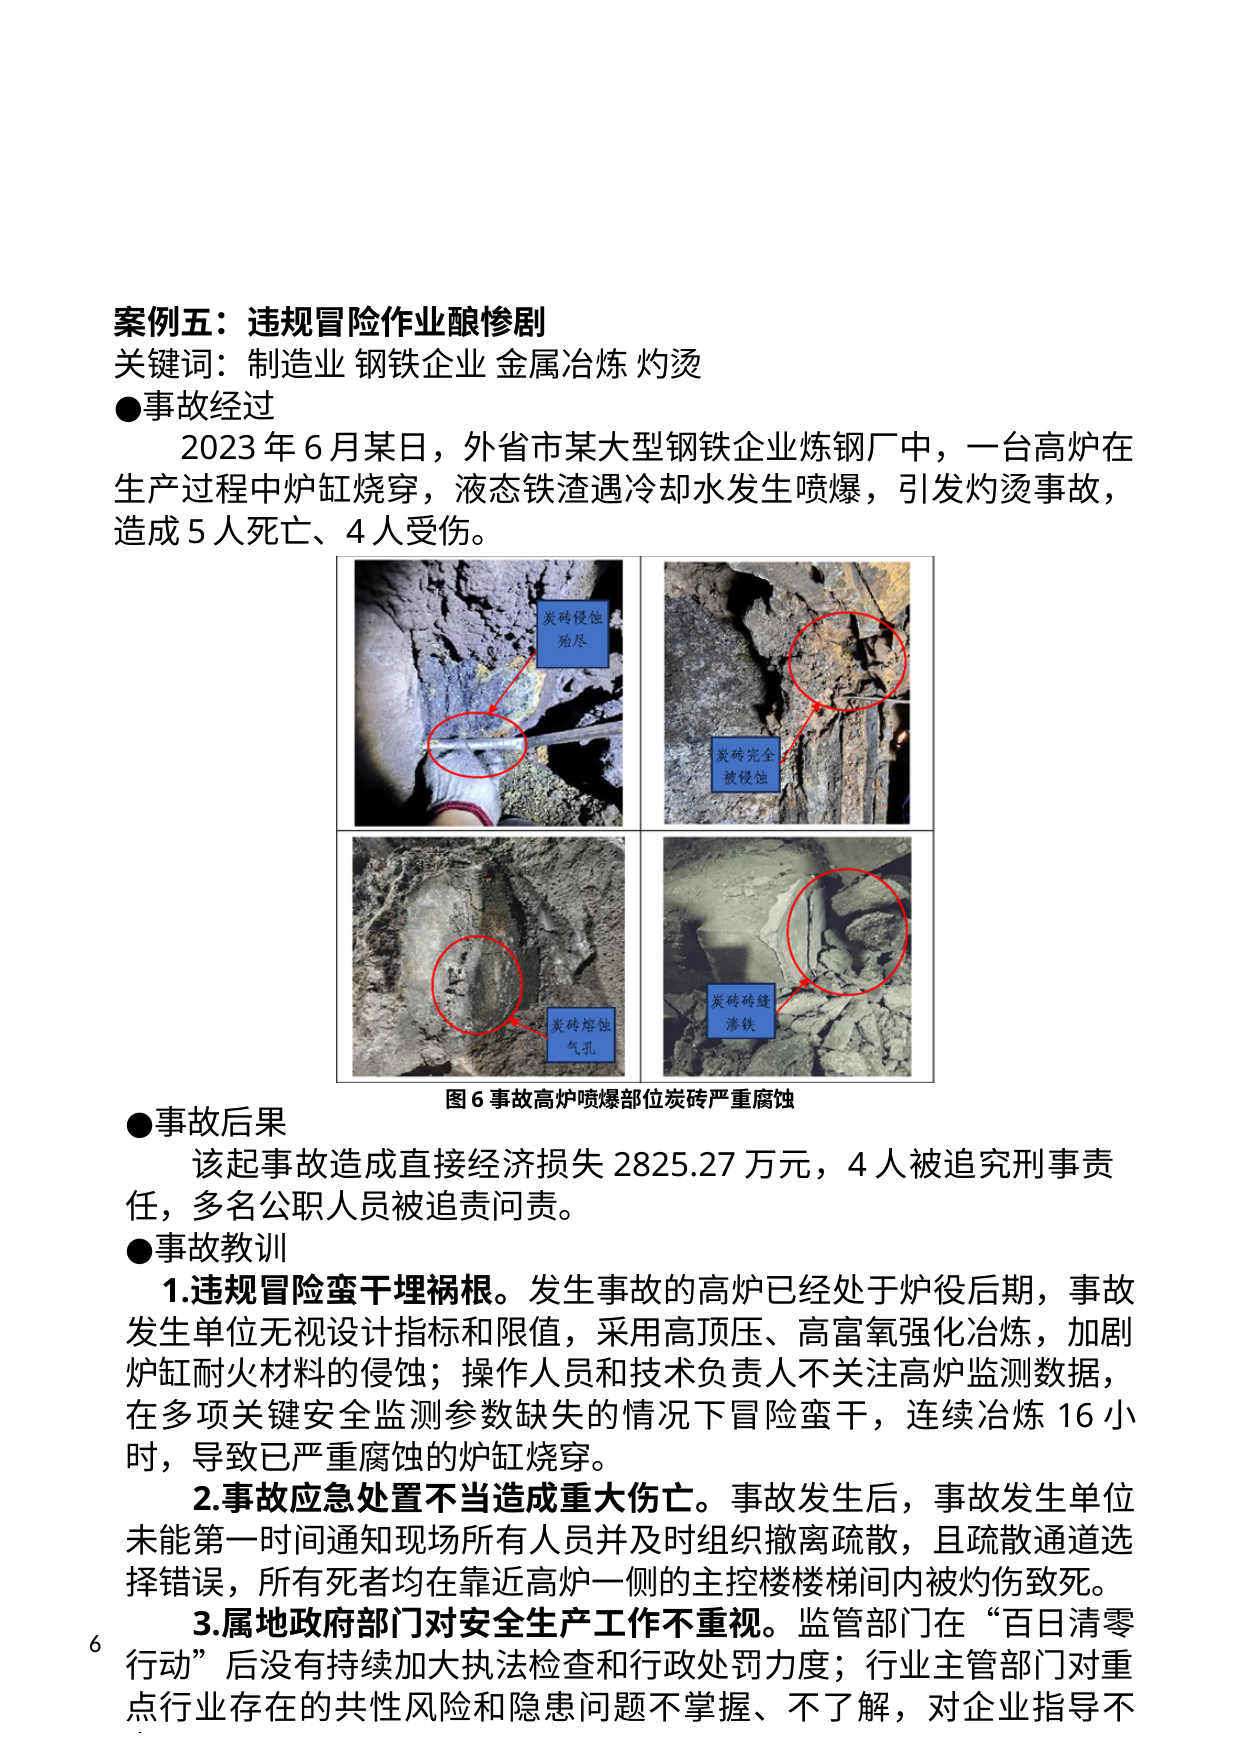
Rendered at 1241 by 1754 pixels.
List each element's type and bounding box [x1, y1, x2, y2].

picture [336, 556, 937, 1083]
